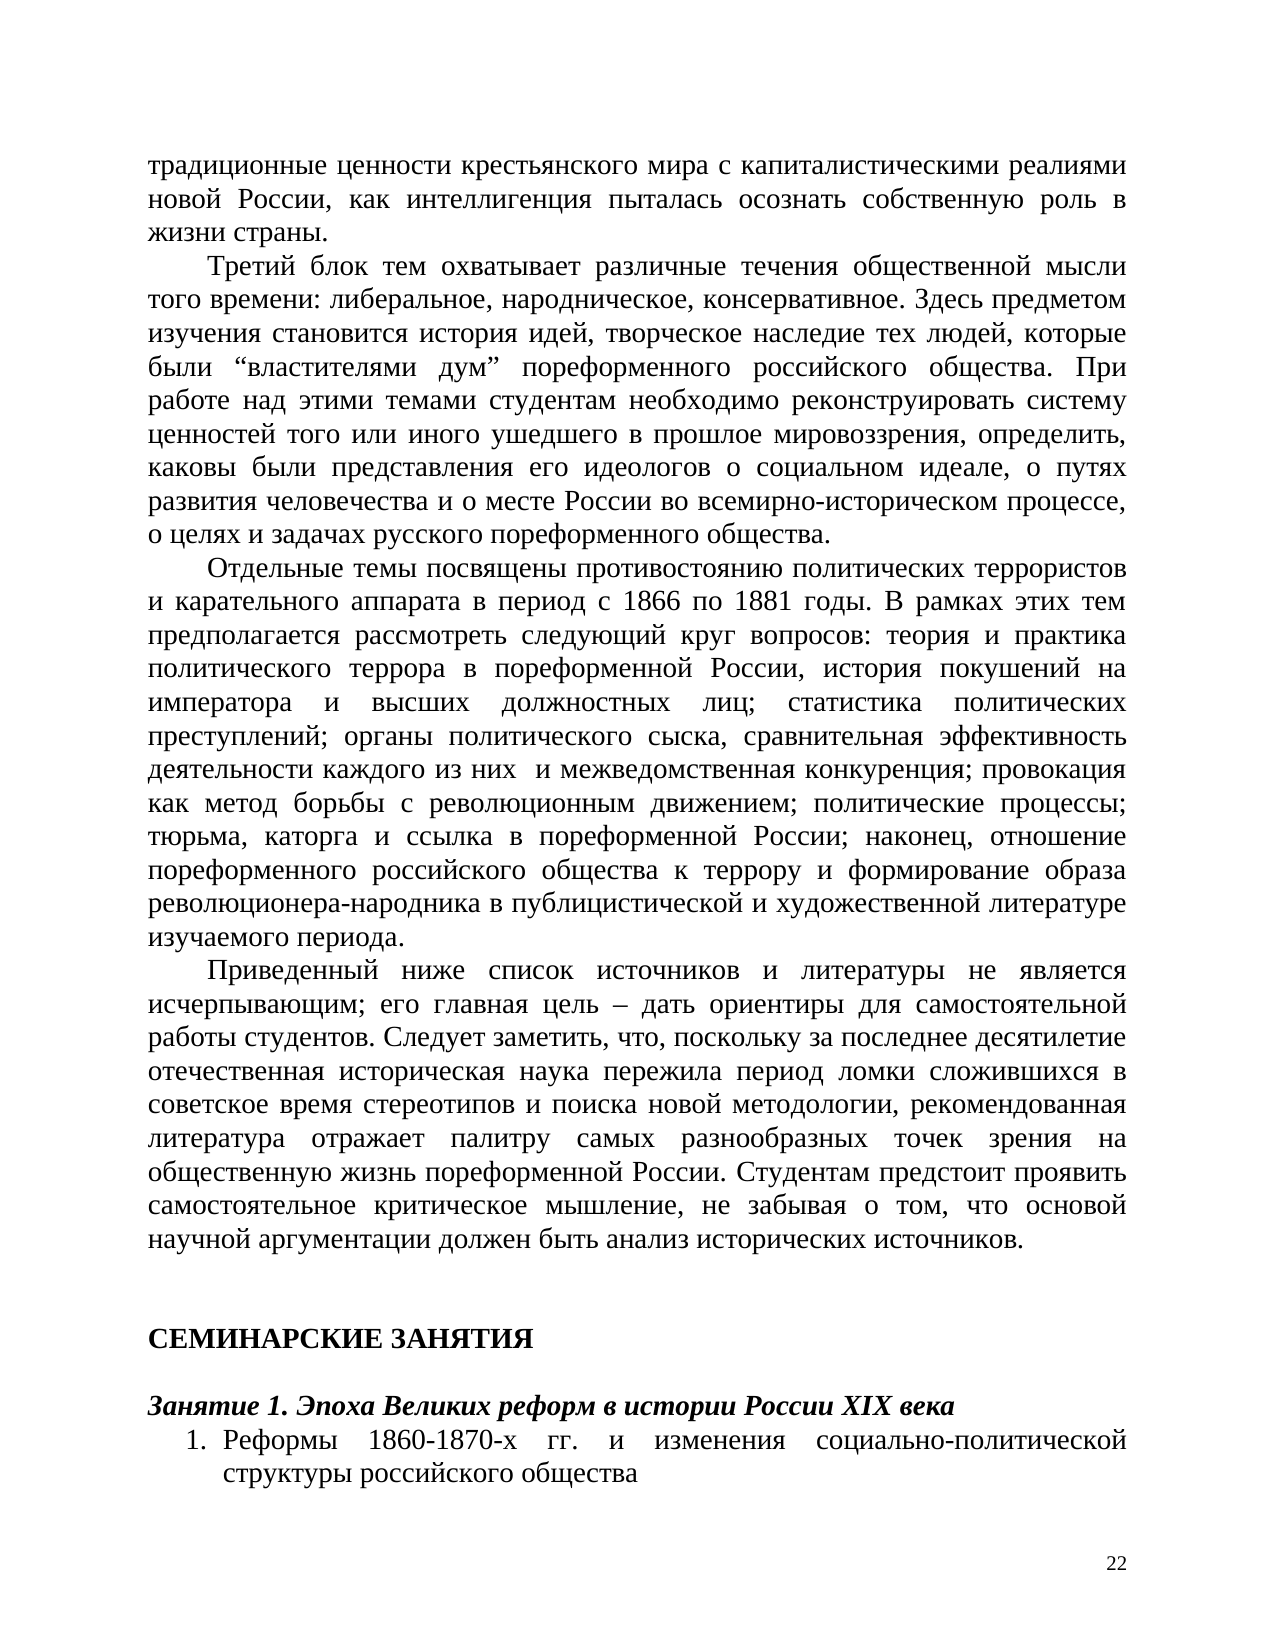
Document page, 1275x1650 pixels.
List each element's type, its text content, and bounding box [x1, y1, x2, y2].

text СЕМИНАРСКИЕ ЗАНЯТИЯ [148, 1322, 1127, 1355]
text Приведенный ниже список источников и литературы не является исчерпывающим; его главная цель – дать ориентиры для самостоятельной работы студентов. Следует заметить, что, поскольку за последнее десятилетие отечественная историческая наука пережила период ломки сложившихся в советское время стереотипов и поиска новой методологии, рекомендованная литература отражает палитру самых разнообразных точек зрения на общественную жизнь пореформенной России. Студентам предстоит проявить самостоятельное критическое мышление, не забывая о том, что основой научной аргументации должен быть анализ исторических источников. [148, 953, 1127, 1254]
text Отдельные темы посвящены противостоянию политических террористов и карательного аппарата в период с 1866 по 1881 годы. В рамках этих тем предполагается рассмотреть следующий круг вопросов: теория и практика политического террора в пореформенной России, история покушений на императора и высших должностных лиц; статистика политических преступлений; органы политического сыска, сравнительная эффективность деятельности каждого из них и межведомственная конкуренция; провокация как метод борьбы с революционным движением; политические процессы; тюрьма, каторга и ссылка в пореформенной России; наконец, отношение пореформенного российского общества к террору и формирование образа революционера-народника в публицистической и художественной литературе изучаемого периода. [148, 550, 1127, 953]
list Реформы 1860-1870-х гг. и изменения социально-политической структуры российского общества [185, 1422, 1127, 1489]
text Третий блок тем охватывает различные течения общественной мысли того времени: либеральное, народническое, консервативное. Здесь предметом изучения становится история идей, творческое наследие тех людей, которые были “властителями дум” пореформенного российского общества. При работе над этими темами студентам необходимо реконструировать систему ценностей того или иного ушедшего в прошлое мировоззрения, определить, каковы были представления его идеологов о социальном идеале, о путях развития человечества и о месте России во всемирно-историческом процессе, о целях и задачах русского пореформенного общества. [148, 248, 1127, 550]
text Занятие 1. Эпоха Великих реформ в истории России XIX века [148, 1389, 1127, 1422]
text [148, 148, 1127, 248]
